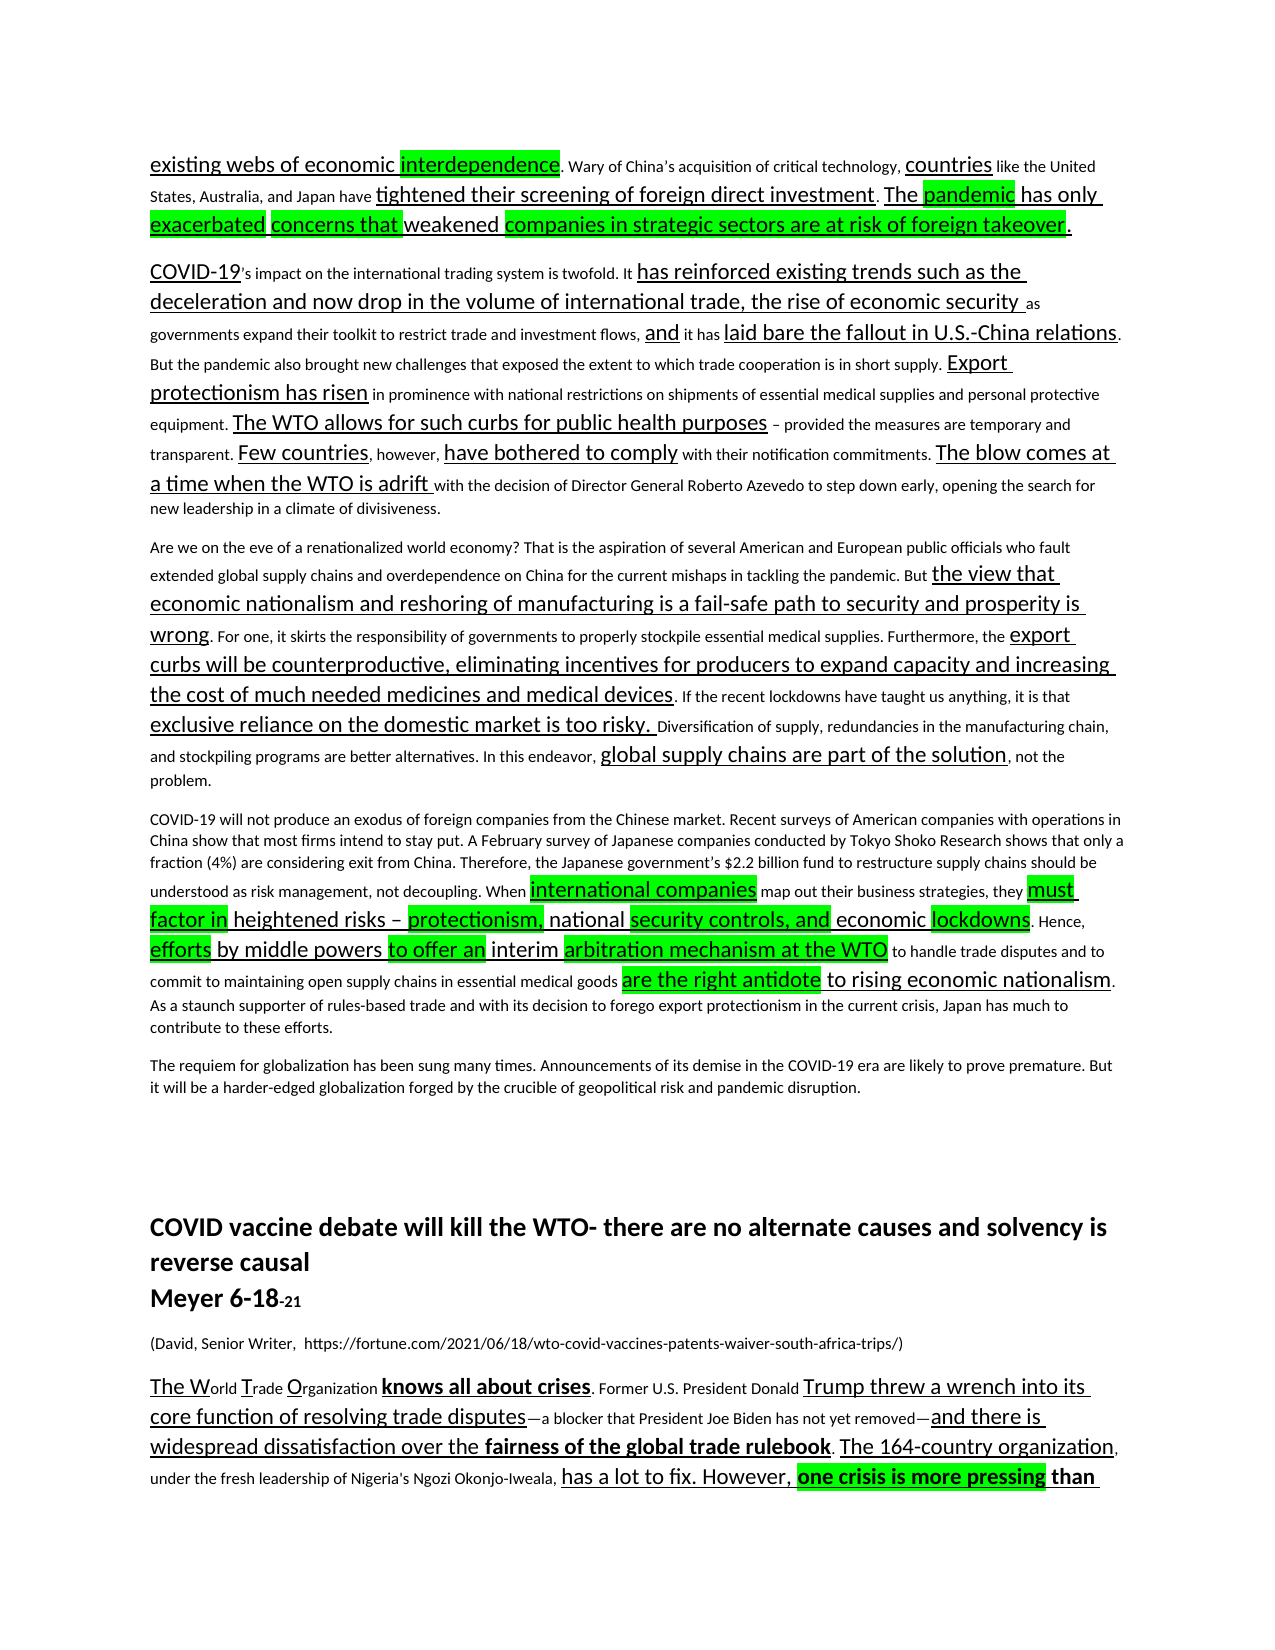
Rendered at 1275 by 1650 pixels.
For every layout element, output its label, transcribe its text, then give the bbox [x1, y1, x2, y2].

text Meyer 6-18-21 [150, 1281, 1125, 1314]
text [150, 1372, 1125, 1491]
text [150, 150, 1125, 238]
text Are we on the eve of a renationalized world economy? That is the aspiration of several American and European public officials who fault extended global supply chains and overdependence on China for the current mishaps in tackling the pandemic. But the view that economic nationalism and reshoring of manufacturing is a fail-safe path to security and prosperity is wrong. For one, it skirts the responsibility of governments to properly stockpile essential medical supplies. Furthermore, the export curbs will be counterproductive, eliminating incentives for producers to expand capacity and increasing the cost of much needed medicines and medical devices. If the recent lockdowns have taught us anything, it is that exclusive reliance on the domestic market is too risky. Diversification of supply, redundancies in the manufacturing chain, and stockpiling programs are better alternatives. In this endeavor, global supply chains are part of the solution, not the problem. [150, 537, 1125, 791]
text COVID vaccine debate will kill the WTO- there are no alternate causes and solvency is reverse causal [150, 1210, 1125, 1278]
text COVID-19’s impact on the international trading system is twofold. It has reinforced existing trends such as the deceleration and now drop in the volume of international trade, the rise of economic security as governments expand their toolkit to restrict trade and investment flows, and it has laid bare the fallout in U.S.-China relations. But the pandemic also brought new challenges that exposed the extent to which trade cooperation is in short supply. Export protectionism has risen in prominence with national restrictions on shipments of essential medical supplies and personal protective equipment. The WTO allows for such curbs for public health purposes – provided the measures are temporary and transparent. Few countries, however, have bothered to comply with their notification commitments. The blow comes at a time when the WTO is adrift with the decision of Director General Roberto Azevedo to step down early, opening the search for new leadership in a climate of divisiveness. [150, 257, 1125, 519]
text COVID-19 will not produce an exodus of foreign companies from the Chinese market. Recent surveys of American companies with operations in China show that most firms intend to stay put. A February survey of Japanese companies conducted by Tokyo Shoko Research shows that only a fraction (4%) are considering exit from China. Therefore, the Japanese government’s $2.2 billion fund to restructure supply chains should be understood as risk management, not decoupling. When international companies map out their business strategies, they must factor in heightened risks – protectionism, national security controls, and economic lockdowns. Hence, efforts by middle powers to offer an interim arbitration mechanism at the WTO to handle trade disputes and to commit to maintaining open supply chains in essential medical goods are the right antidote to rising economic nationalism. As a staunch supporter of rules-based trade and with its decision to forego export protectionism in the current crisis, Japan has much to contribute to these efforts. [150, 809, 1125, 1037]
text The requiem for globalization has been sung many times. Announcements of its demise in the COVID-19 era are likely to prove premature. But it will be a harder-edged globalization forged by the crucible of geopolitical risk and pandemic disruption. [150, 1056, 1125, 1098]
text (David, Senior Writer, https://fortune.com/2021/06/18/wto-covid-vaccines-patents-waiver-south-africa-trips/) [150, 1333, 1125, 1354]
